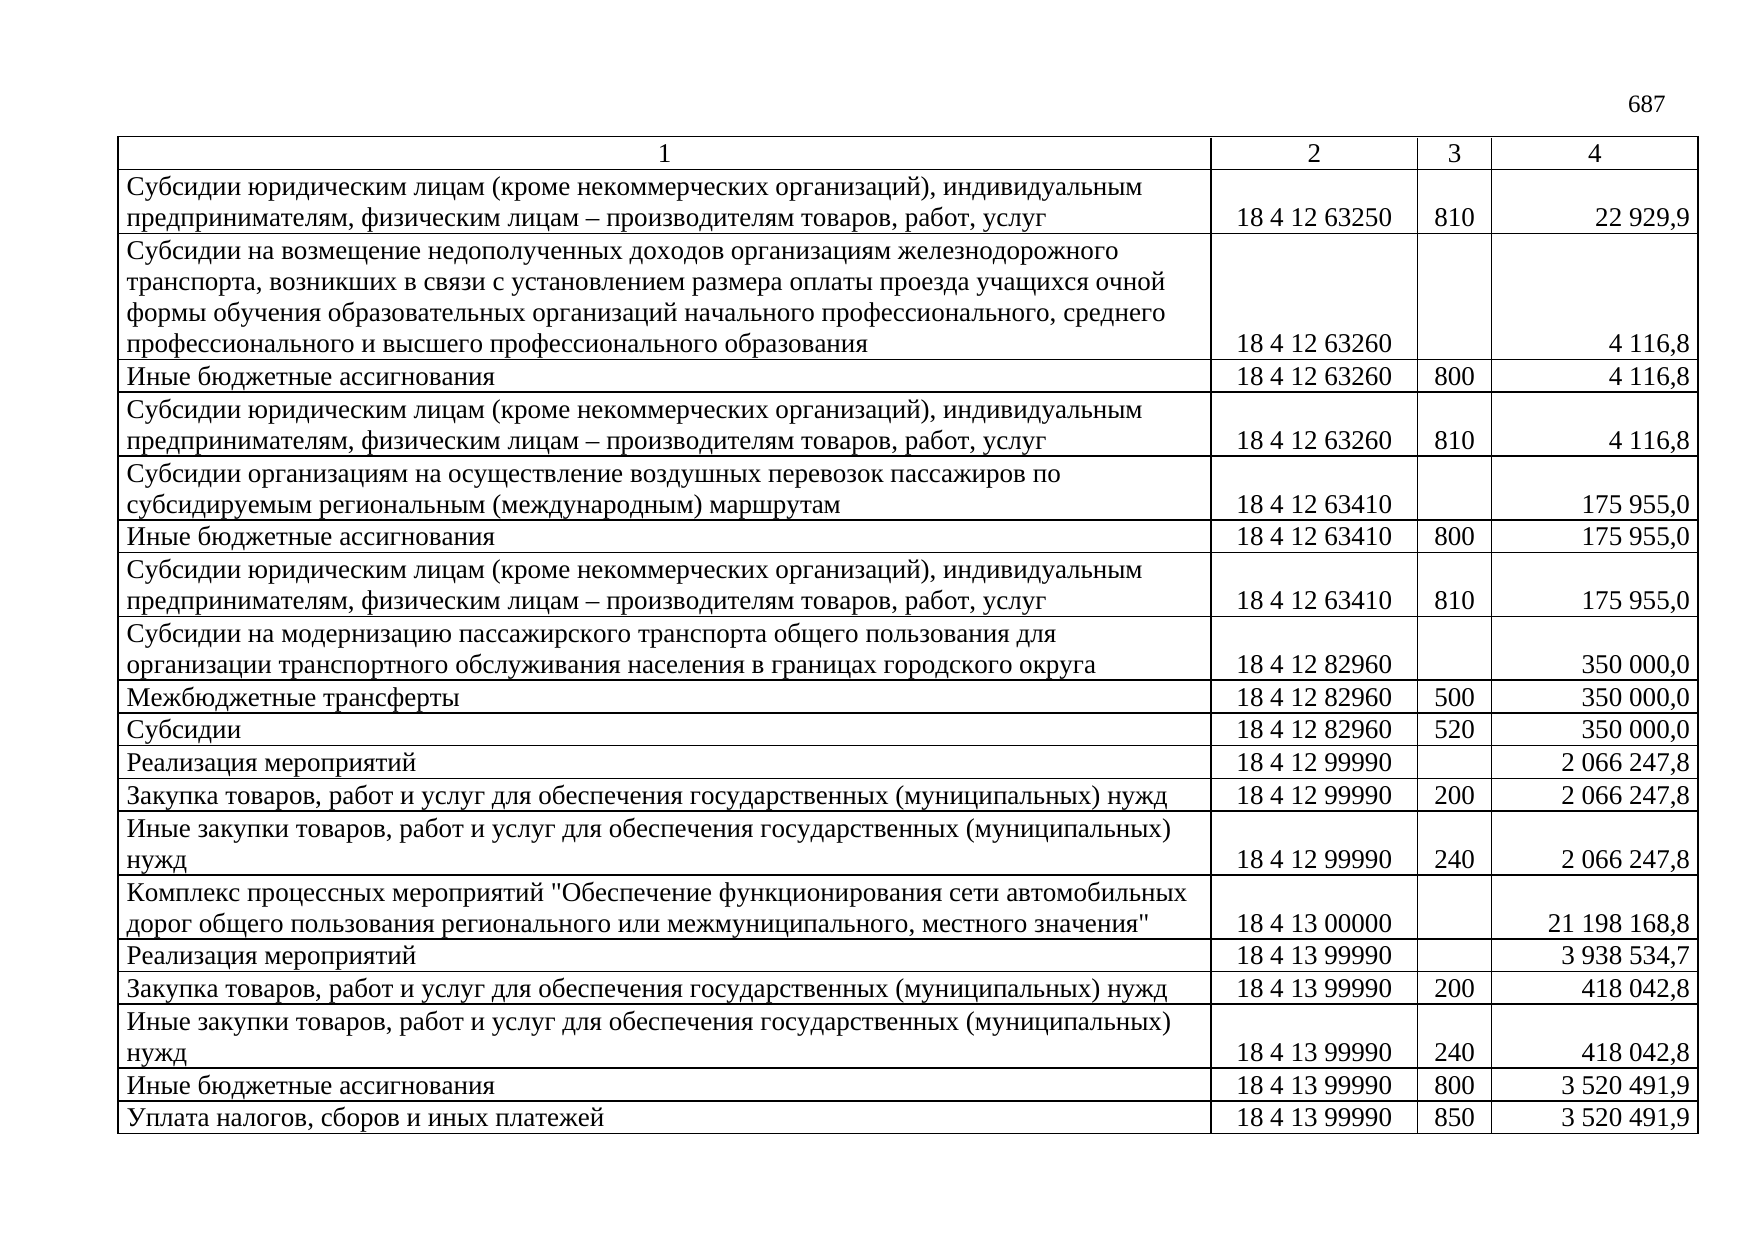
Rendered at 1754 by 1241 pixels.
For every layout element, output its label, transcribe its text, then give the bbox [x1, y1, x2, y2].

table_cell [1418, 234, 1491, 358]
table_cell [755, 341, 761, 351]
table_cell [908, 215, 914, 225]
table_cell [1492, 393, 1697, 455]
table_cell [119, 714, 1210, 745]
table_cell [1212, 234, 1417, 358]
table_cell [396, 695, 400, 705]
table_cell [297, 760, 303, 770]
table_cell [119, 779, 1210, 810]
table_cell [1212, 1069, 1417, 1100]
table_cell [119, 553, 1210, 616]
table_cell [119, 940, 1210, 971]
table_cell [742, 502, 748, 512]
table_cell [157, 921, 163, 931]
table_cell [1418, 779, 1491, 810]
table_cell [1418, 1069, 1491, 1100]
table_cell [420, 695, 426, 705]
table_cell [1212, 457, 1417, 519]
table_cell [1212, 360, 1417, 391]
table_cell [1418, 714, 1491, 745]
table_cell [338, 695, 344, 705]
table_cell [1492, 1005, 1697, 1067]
table_header 4 [1492, 137, 1697, 168]
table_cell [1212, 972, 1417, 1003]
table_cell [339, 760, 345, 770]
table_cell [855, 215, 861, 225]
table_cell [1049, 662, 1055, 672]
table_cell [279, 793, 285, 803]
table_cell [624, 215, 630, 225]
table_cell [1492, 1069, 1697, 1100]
table_header 2 [1212, 137, 1417, 168]
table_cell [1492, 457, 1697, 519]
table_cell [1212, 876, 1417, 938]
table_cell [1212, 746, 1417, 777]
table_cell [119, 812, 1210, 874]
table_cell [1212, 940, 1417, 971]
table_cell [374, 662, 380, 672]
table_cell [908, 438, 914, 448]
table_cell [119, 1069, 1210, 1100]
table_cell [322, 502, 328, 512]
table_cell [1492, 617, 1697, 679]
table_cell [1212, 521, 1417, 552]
table_header 1 [119, 137, 1211, 168]
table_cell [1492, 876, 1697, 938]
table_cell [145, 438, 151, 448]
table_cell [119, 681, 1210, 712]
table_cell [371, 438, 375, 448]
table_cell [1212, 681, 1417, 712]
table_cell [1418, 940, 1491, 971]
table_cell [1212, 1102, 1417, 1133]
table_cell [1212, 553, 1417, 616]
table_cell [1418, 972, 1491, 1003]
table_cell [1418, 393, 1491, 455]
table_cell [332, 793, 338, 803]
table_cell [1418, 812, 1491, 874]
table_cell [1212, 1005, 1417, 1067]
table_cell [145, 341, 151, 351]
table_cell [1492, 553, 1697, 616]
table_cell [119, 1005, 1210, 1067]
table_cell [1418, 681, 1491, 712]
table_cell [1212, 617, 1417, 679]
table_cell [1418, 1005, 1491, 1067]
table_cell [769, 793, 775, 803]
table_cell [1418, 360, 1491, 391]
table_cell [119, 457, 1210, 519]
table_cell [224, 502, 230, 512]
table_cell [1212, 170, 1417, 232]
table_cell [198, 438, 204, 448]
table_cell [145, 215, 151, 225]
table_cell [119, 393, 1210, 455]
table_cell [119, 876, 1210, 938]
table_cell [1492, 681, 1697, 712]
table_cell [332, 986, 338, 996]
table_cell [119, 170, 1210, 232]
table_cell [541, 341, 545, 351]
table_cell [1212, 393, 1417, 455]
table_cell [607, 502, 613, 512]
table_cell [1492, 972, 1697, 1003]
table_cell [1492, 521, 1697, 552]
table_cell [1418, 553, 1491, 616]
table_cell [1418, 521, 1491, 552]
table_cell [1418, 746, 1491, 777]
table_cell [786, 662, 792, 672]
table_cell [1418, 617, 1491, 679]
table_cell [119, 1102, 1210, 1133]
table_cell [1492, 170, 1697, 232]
table_header 3 [1418, 137, 1491, 168]
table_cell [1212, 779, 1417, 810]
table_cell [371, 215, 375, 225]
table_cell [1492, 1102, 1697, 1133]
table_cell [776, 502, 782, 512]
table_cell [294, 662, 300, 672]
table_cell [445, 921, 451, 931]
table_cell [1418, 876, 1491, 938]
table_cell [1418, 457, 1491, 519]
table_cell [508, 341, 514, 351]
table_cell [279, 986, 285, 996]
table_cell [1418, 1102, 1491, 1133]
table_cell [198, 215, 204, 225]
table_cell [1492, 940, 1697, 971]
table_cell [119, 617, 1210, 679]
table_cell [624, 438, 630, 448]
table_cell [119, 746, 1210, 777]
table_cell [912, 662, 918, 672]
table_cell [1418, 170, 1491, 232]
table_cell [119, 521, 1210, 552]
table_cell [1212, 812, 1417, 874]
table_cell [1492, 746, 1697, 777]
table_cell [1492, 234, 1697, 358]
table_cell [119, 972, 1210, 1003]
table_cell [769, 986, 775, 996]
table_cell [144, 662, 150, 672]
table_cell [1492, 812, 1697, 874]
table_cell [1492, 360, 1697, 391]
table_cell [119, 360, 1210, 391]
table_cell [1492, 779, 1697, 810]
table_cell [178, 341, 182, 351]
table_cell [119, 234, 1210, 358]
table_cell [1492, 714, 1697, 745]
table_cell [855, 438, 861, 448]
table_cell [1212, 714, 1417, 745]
